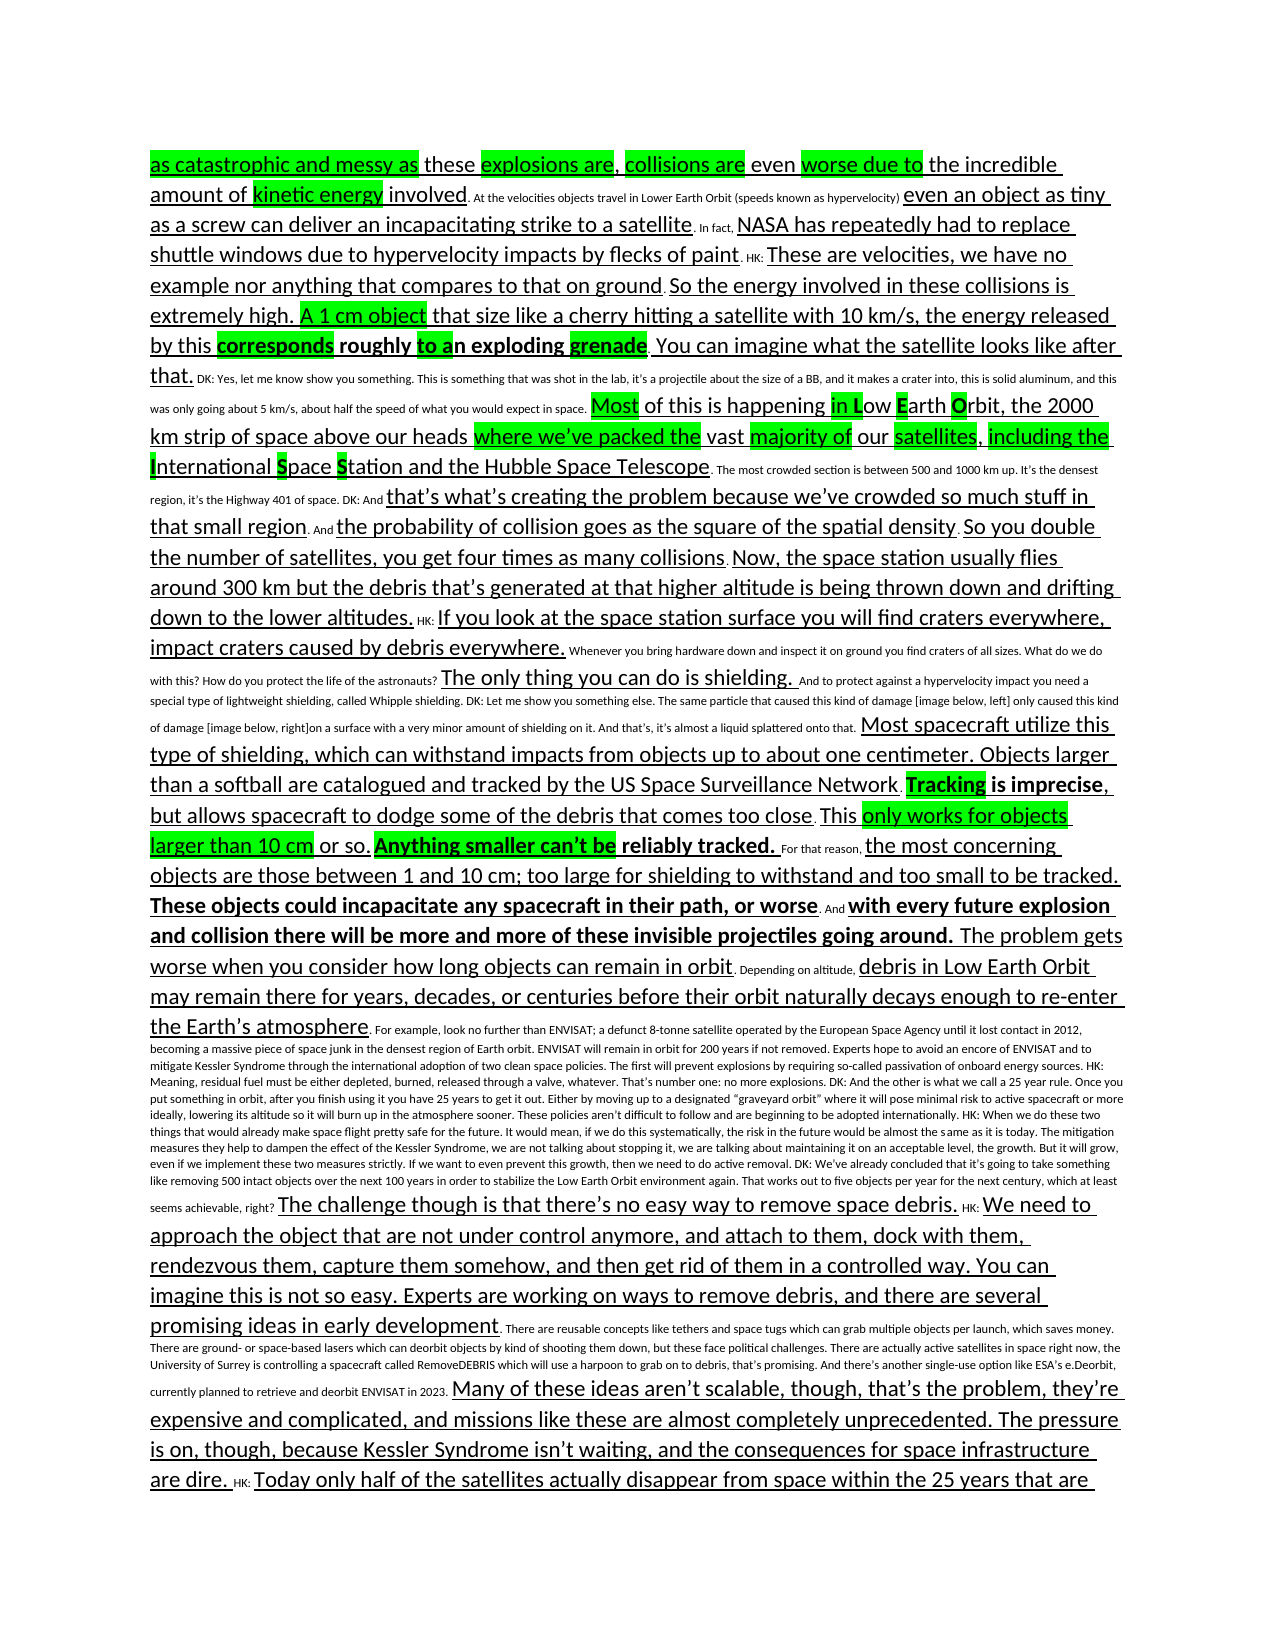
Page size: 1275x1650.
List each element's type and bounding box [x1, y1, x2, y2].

text [150, 1008, 1125, 1493]
text [150, 150, 1125, 1006]
